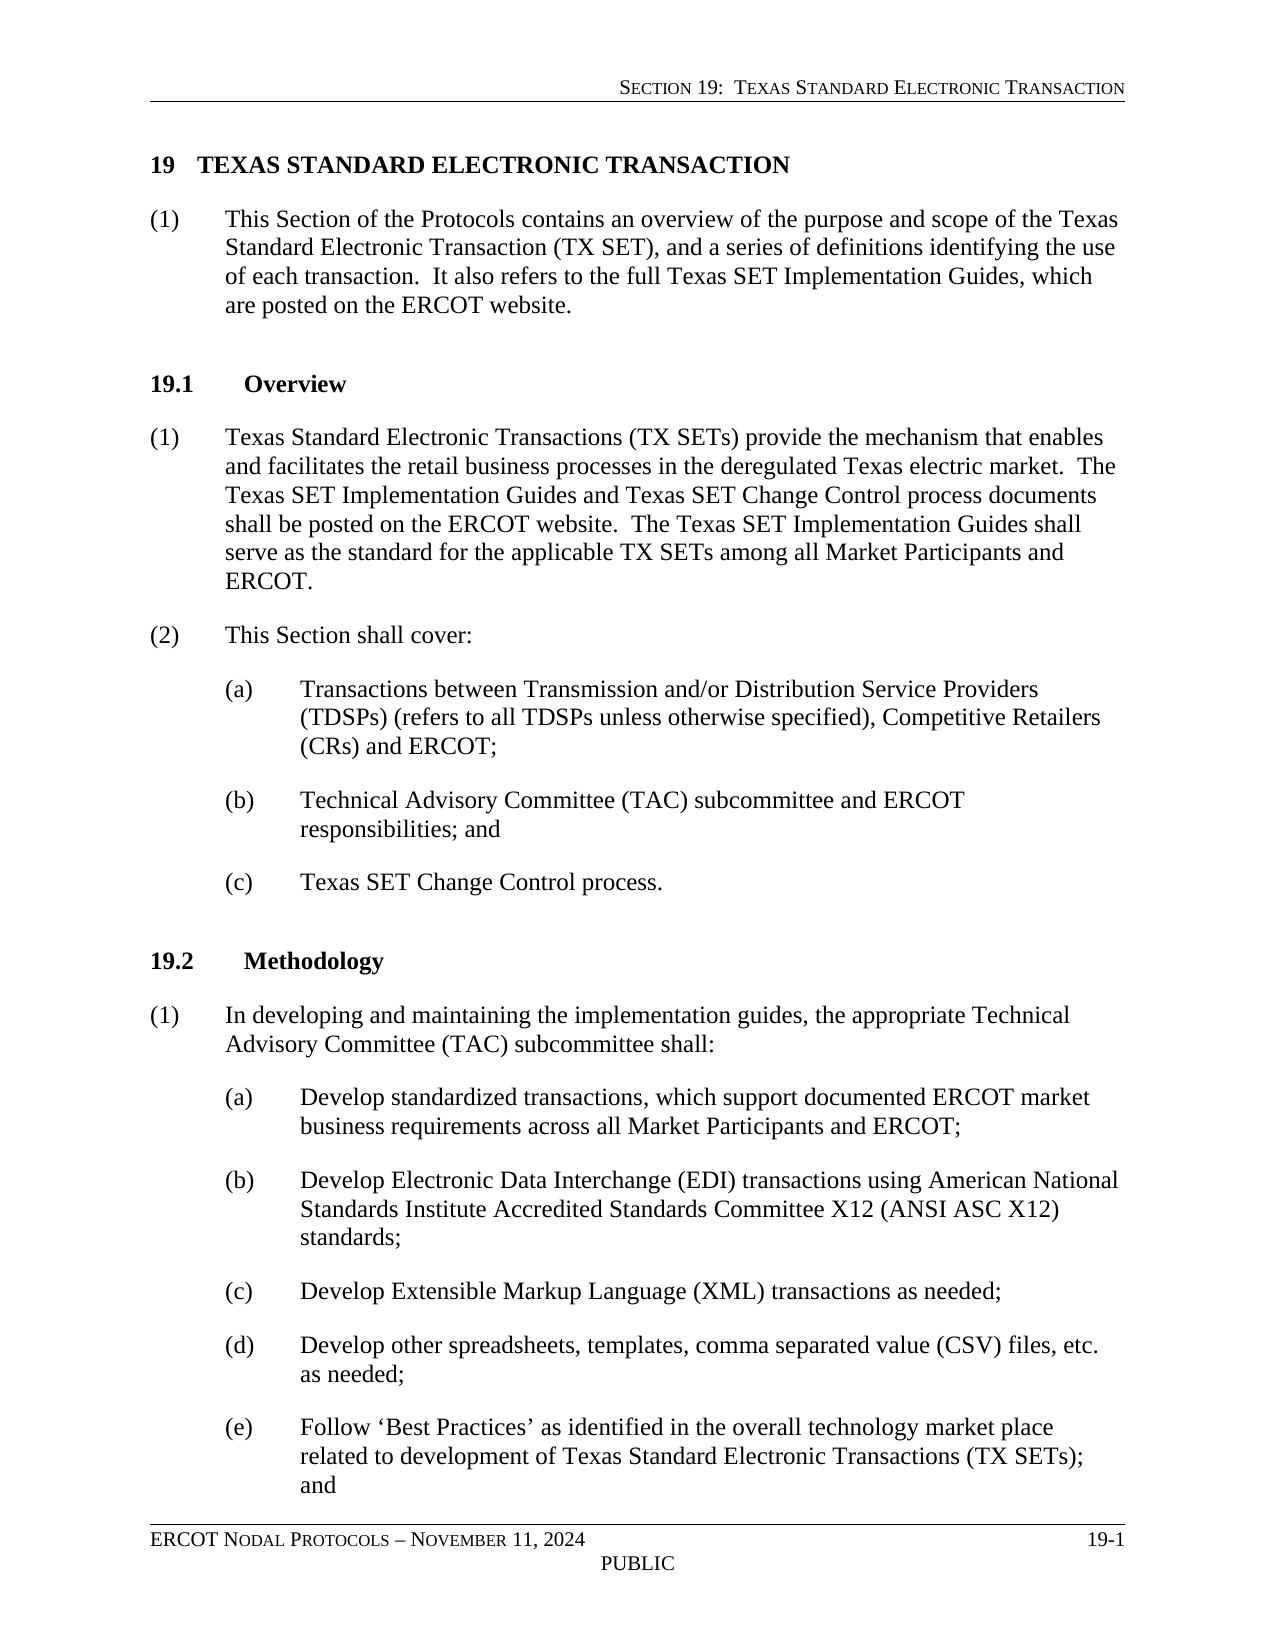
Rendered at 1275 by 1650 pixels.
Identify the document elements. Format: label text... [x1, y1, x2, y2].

text (1) This Section of the Protocols contains an overview of the purpose and scope of the Texas Standard Electronic Transaction (TX SET), and a series of definitions identifying the use of each transaction. It also refers to the full Texas SET Implementation Guides, which are posted on the ERCOT website. [150, 204, 1125, 319]
list (c) Develop Extensible Markup Language (XML) transactions as needed; [225, 1276, 1125, 1305]
list (e) Follow ‘Best Practices’ as identified in the overall technology market place related to development of Texas Standard Electronic Transactions (TX SETs); and [225, 1412, 1125, 1499]
text 19.1 Overview [150, 369, 1125, 397]
subtitle 19 Standard Electronic Transaction [150, 150, 1125, 179]
list (d) Develop other spreadsheets, templates, comma separated value (CSV) files, etc. as needed; [225, 1330, 1125, 1387]
text (2) This Section shall cover: [150, 620, 1125, 649]
text 19.2 Methodology [150, 946, 1125, 975]
list (a) Develop standardized transactions, which support documented ERCOT market business requirements across all Market Participants and ERCOT; [225, 1082, 1125, 1140]
text (1) Texas Standard Electronic Transactions (TX SETs) provide the mechanism that enables and facilitates the retail business processes in the deregulated Texas electric market. The Texas SET Implementation Guides and Texas SET Change Control process documents shall be posted on the ERCOT website. The Texas SET Implementation Guides shall serve as the standard for the applicable TX SETs among all Market Participants and ERCOT. [150, 422, 1125, 595]
text (1) In developing and maintaining the implementation guides, the appropriate Technical Advisory Committee (TAC) subcommittee shall: [150, 1000, 1125, 1057]
list (b) Technical Advisory Committee (TAC) subcommittee and ERCOT responsibilities; and [225, 785, 1125, 842]
list (a) Transactions between Transmission and/or Distribution Service Providers (TDSPs) (refers to all TDSPs unless otherwise specified), Competitive Retailers (CRs) and ERCOT; [225, 674, 1125, 760]
list (c) Texas SET Change Control process. [225, 867, 1125, 896]
list (b) Develop Electronic Data Interchange (EDI) transactions using American National Standards Institute Accredited Standards Committee X12 (ANSI ASC X12) standards; [225, 1165, 1125, 1251]
